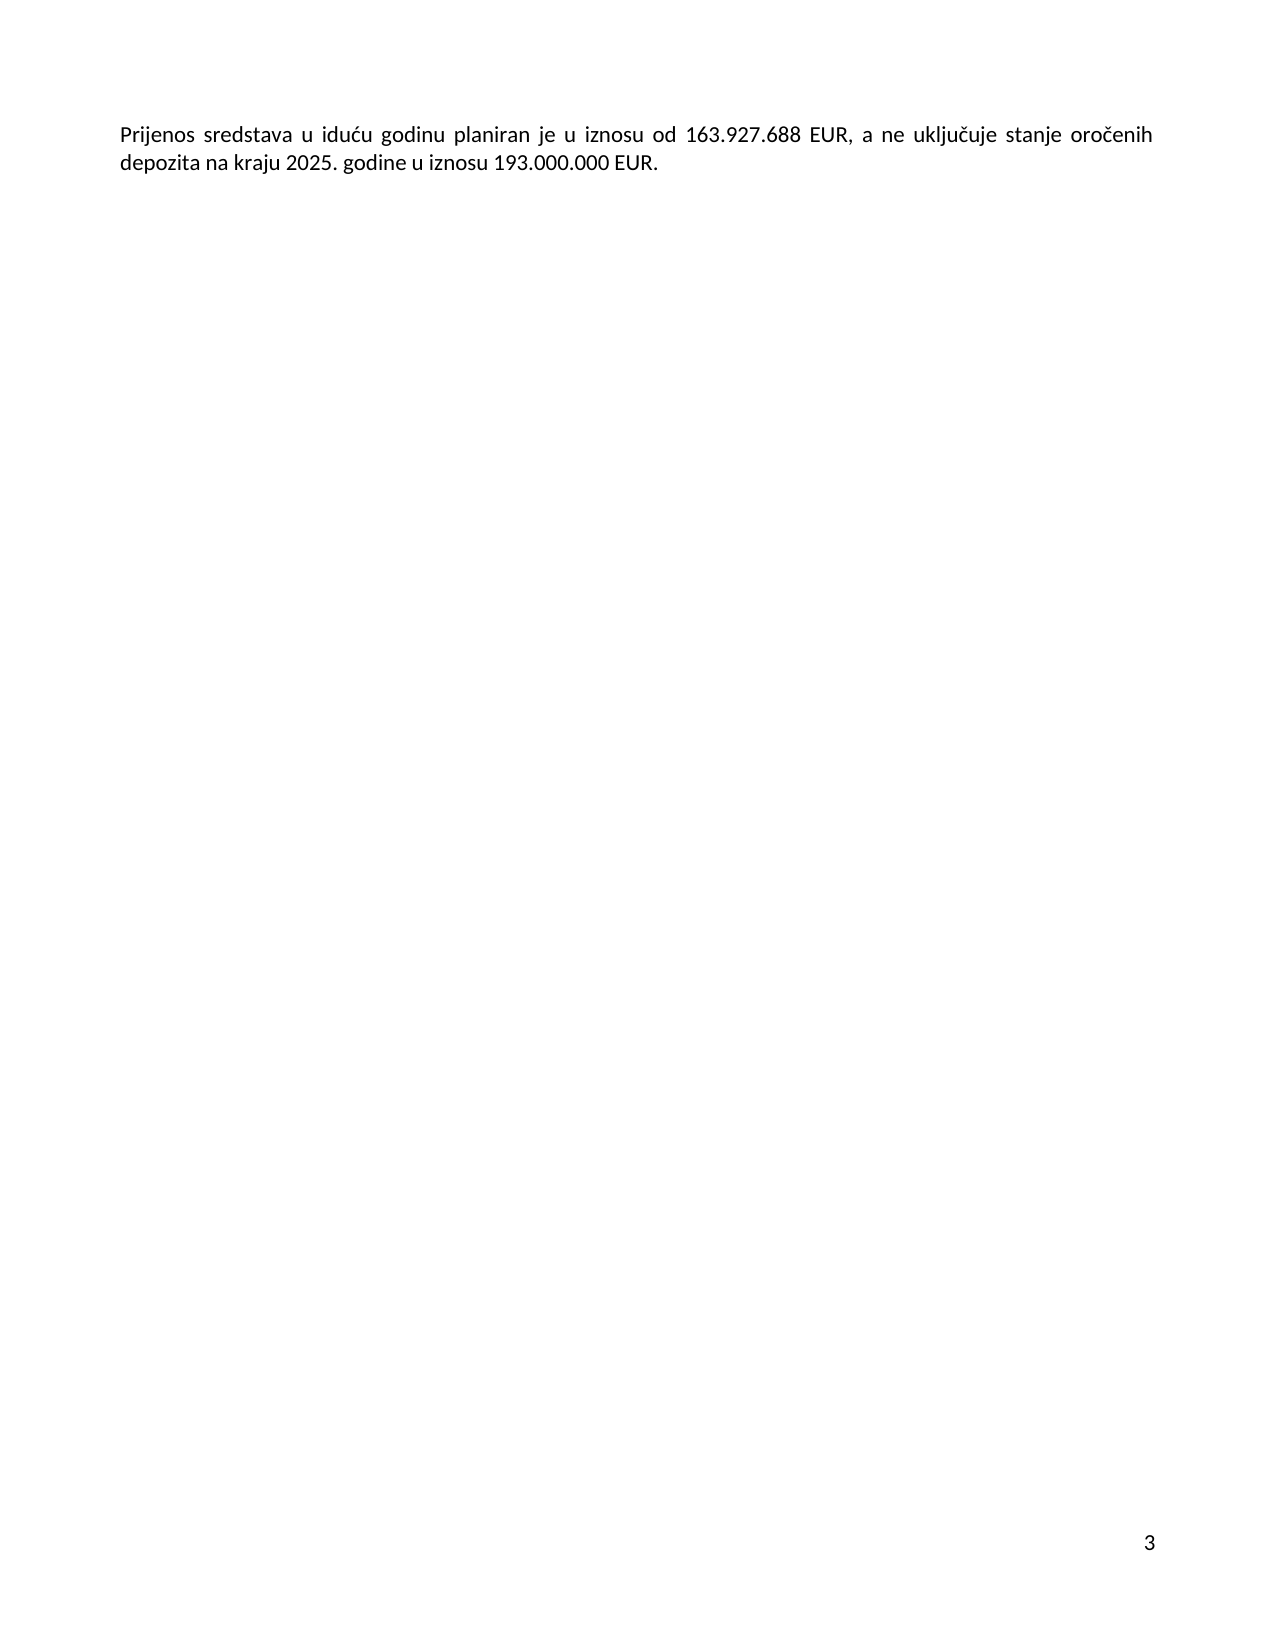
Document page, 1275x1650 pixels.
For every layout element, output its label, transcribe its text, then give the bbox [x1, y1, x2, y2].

text Prijenos sredstava u iduću godinu planiran je u iznosu od 163.927.688 EUR, a ne uključuje stanje oročenih depozita na kraju 2025. godine u iznosu 193.000.000 EUR. [120, 120, 1155, 176]
